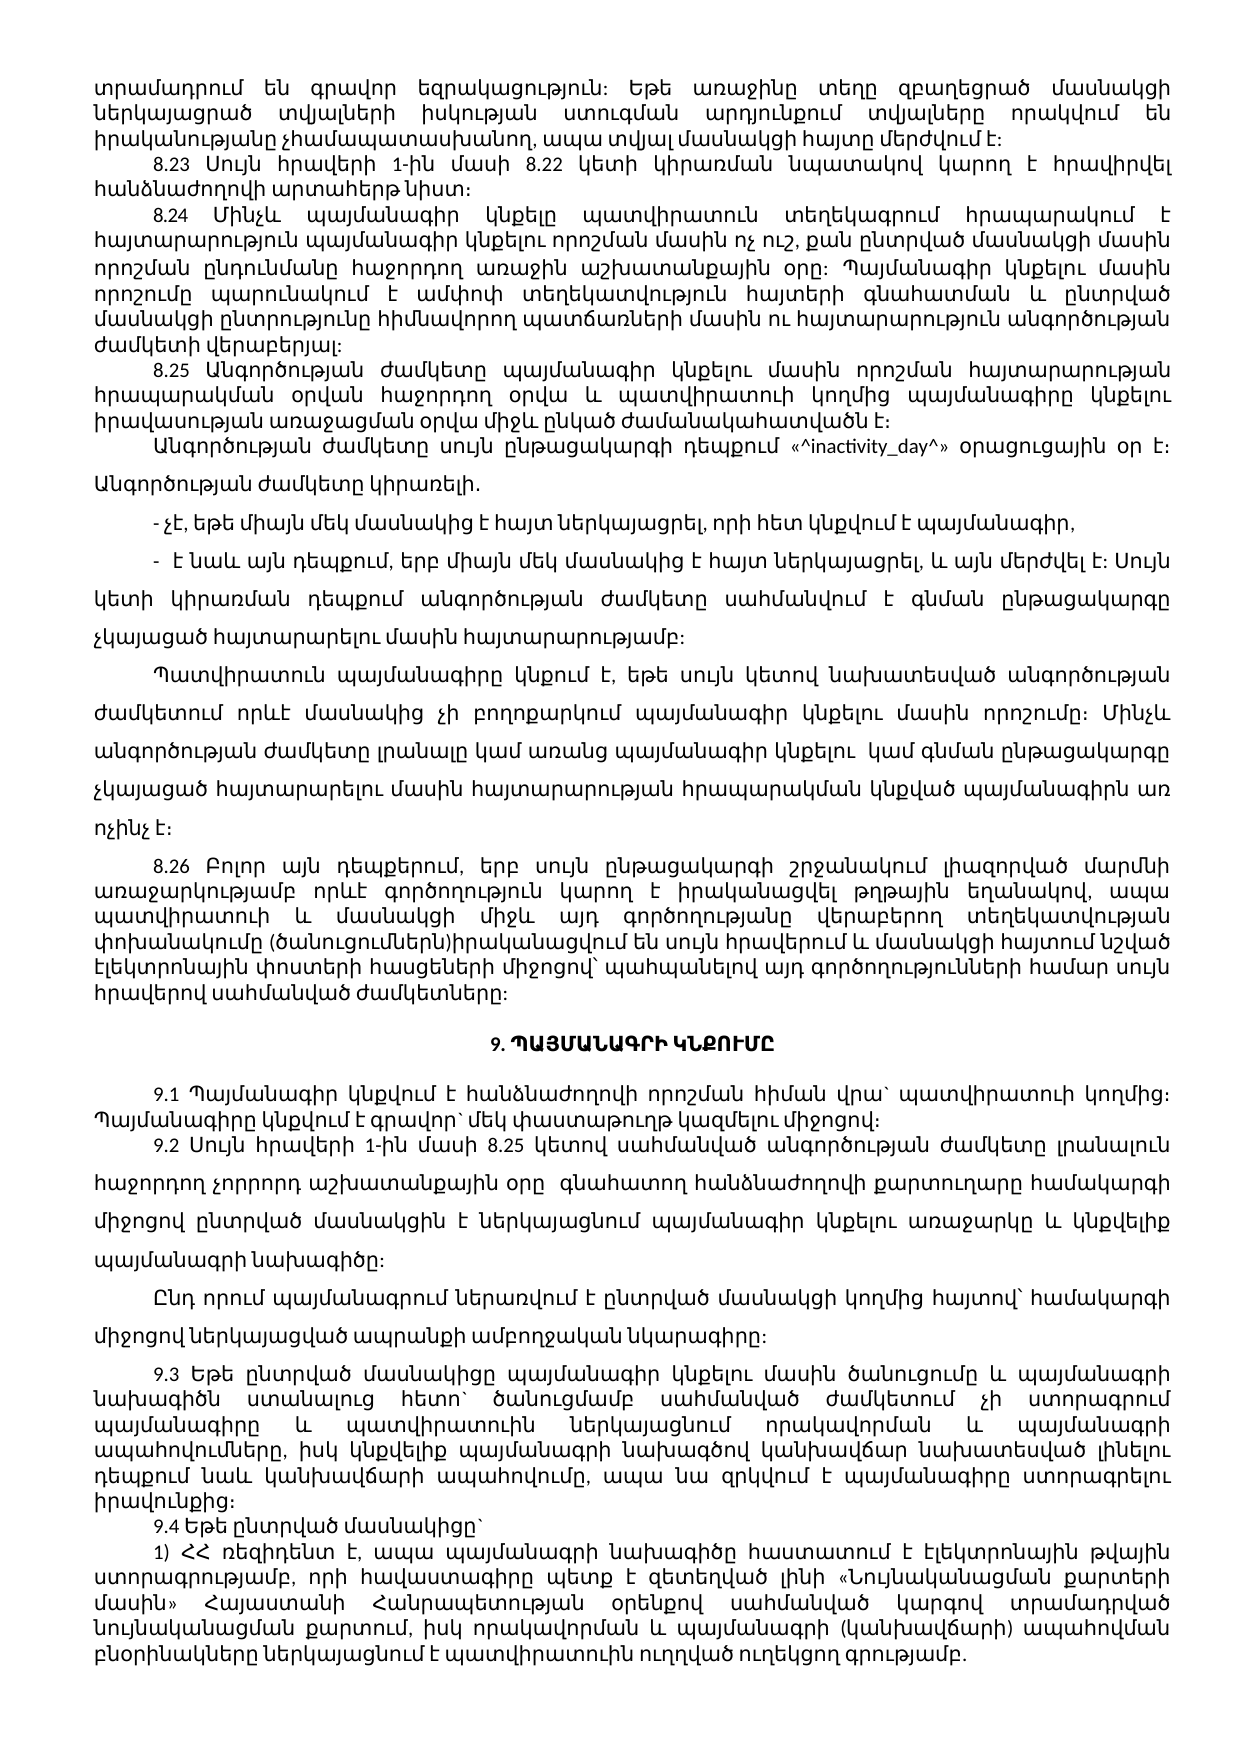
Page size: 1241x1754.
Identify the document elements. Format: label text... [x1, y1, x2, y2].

text 9.1 Պայմանագիր կնքվում է հանձնաժողովի որոշման հիման վրա` պատվիրատուի կողմից։ Պայմանագիրը կնքվում է գրավոր` մեկ փաստաթուղթ կազմելու միջոցով։ [94, 1082, 1171, 1132]
text 8.24 Մինչև պայմանագիր կնքելը պատվիրատուն տեղեկագրում հրապարակում է հայտարարություն պայմանագիր կնքելու որոշման մասին ոչ ուշ, քան ընտրված մասնակցի մասին որոշման ընդունմանը հաջորդող առաջին աշխատանքային օրը: Պայմանագիր կնքելու մասին որոշումը պարունակում է ամփոփ տեղեկատվություն հայտերի գնահատման և ընտրված մասնակցի ընտրությունը հիմնավորող պատճառների մասին ու հայտարարություն անգործության ժամկետի վերաբերյալ: [94, 202, 1171, 357]
text 9. ՊԱՅՄԱՆԱԳՐԻ ԿՆՔՈՒՄԸ [94, 1031, 1171, 1056]
text 8.25 Անգործության ժամկետը պայմանագիր կնքելու մասին որոշման հայտարարության հրապարակման օրվան հաջորդող օրվա և պատվիրատուի կողմից պայմանագիրը կնքելու իրավասության առաջացման օրվա միջև ընկած ժամանակահատվածն է։ [94, 357, 1171, 433]
text 8.26 Բոլոր այն դեպքերում, երբ սույն ընթացակարգի շրջանակում լիազորված մարմնի առաջարկությամբ որևէ գործողություն կարող է իրականացվել թղթային եղանակով, ապա պատվիրատուի և մասնակցի միջև այդ գործողությանը վերաբերող տեղեկատվության փոխանակումը (ծանուցումներն)իրականացվում են սույն հրավերում և մասնակցի հայտում նշված էլեկտրոնային փոստերի հասցեների միջոցով՝ պահպանելով այդ գործողությունների համար սույն հրավերով սահմանված ժամկետները: [94, 853, 1171, 1005]
text 9.3 Եթե ընտրված մասնակիցը պայմանագիր կնքելու մասին ծանուցումը և պայմանագրի նախագիծն ստանալուց հետո` ծանուցմամբ սահմանված ժամկետում չի ստորագրում պայմանագիրը և պատվիրատուին ներկայացնում որակավորման և պայմանագրի ապահովումները, իսկ կնքվելիք պայմանագրի նախագծով կանխավճար նախատեսված լինելու դեպքում նաև կանխավճարի ապահովումը, ապա նա զրկվում է պայմանագիրը ստորագրելու իրավունքից։ [94, 1361, 1171, 1514]
text 8.23 Սույն հրավերի 1-ին մասի 8.22 կետի կիրառման նպատակով կարող է հրավիրվել հանձնաժողովի արտահերթ նիստ։ [94, 151, 1171, 202]
text 1) ՀՀ ռեզիդենտ է, ապա պայմանագրի նախագիծը հաստատում է էլեկտրոնային թվային ստորագրությամբ, որի հավաստագիրը պետք է զետեղված լինի «Նույնականացման քարտերի մասին» Հայաստանի Հանրապետության օրենքով սահմանված կարգով տրամադրված նույնականացման քարտում, իսկ որակավորման և պայմանագրի (կանխավճարի) ապահովման բնօրինակները ներկայացնում է պատվիրատուին ուղղված ուղեկցող գրությամբ. [94, 1539, 1171, 1666]
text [94, 75, 1171, 151]
text 9.2 Սույն հրավերի 1-ին մասի 8.25 կետով սահմանված անգործության ժամկետը լրանալուն հաջորդող չորրորդ աշխատանքային օրը գնահատող հանձնաժողովի քարտուղարը համակարգի միջոցով ընտրված մասնակցին է ներկայացնում պայմանագիր կնքելու առաջարկը և կնքվելիք պայմանագրի նախագիծը: [94, 1132, 1171, 1272]
text 9.4 Եթե ընտրված մասնակիցը` [94, 1514, 1171, 1539]
text - է նաև այն դեպքում, երբ միայն մեկ մասնակից է հայտ ներկայացրել, և այն մերժվել է: Սույն կետի կիրառման դեպքում անգործության ժամկետը սահմանվում է գնման ընթացակարգը չկայացած հայտարարելու մասին հայտարարությամբ: [94, 548, 1171, 649]
text Պատվիրատուն պայմանագիրը կնքում է, եթե սույն կետով նախատեսված անգործության ժամկետում որևէ մասնակից չի բողոքարկում պայմանագիր կնքելու մասին որոշումը։ Մինչև անգործության ժամկետը լրանալը կամ առանց պայմանագիր կնքելու կամ գնման ընթացակարգը չկայացած հայտարարելու մասին հայտարարության հրապարակման կնքված պայմանագիրն առ ոչինչ է։ [94, 662, 1171, 840]
text - չէ, եթե միայն մեկ մասնակից է հայտ ներկայացրել, որի հետ կնքվում է պայմանագիր, [94, 510, 1171, 535]
text Անգործության ժամկետը սույն ընթացակարգի դեպքում «^inactivity_day^» օրացուցային օր է։ Անգործության ժամկետը կիրառելի․ [94, 433, 1171, 497]
text Ընդ որում պայմանագրում ներառվում է ընտրված մասնակցի կողմից հայտով՝ համակարգի միջոցով ներկայացված ապրանքի ամբողջական նկարագիրը: [94, 1285, 1171, 1348]
